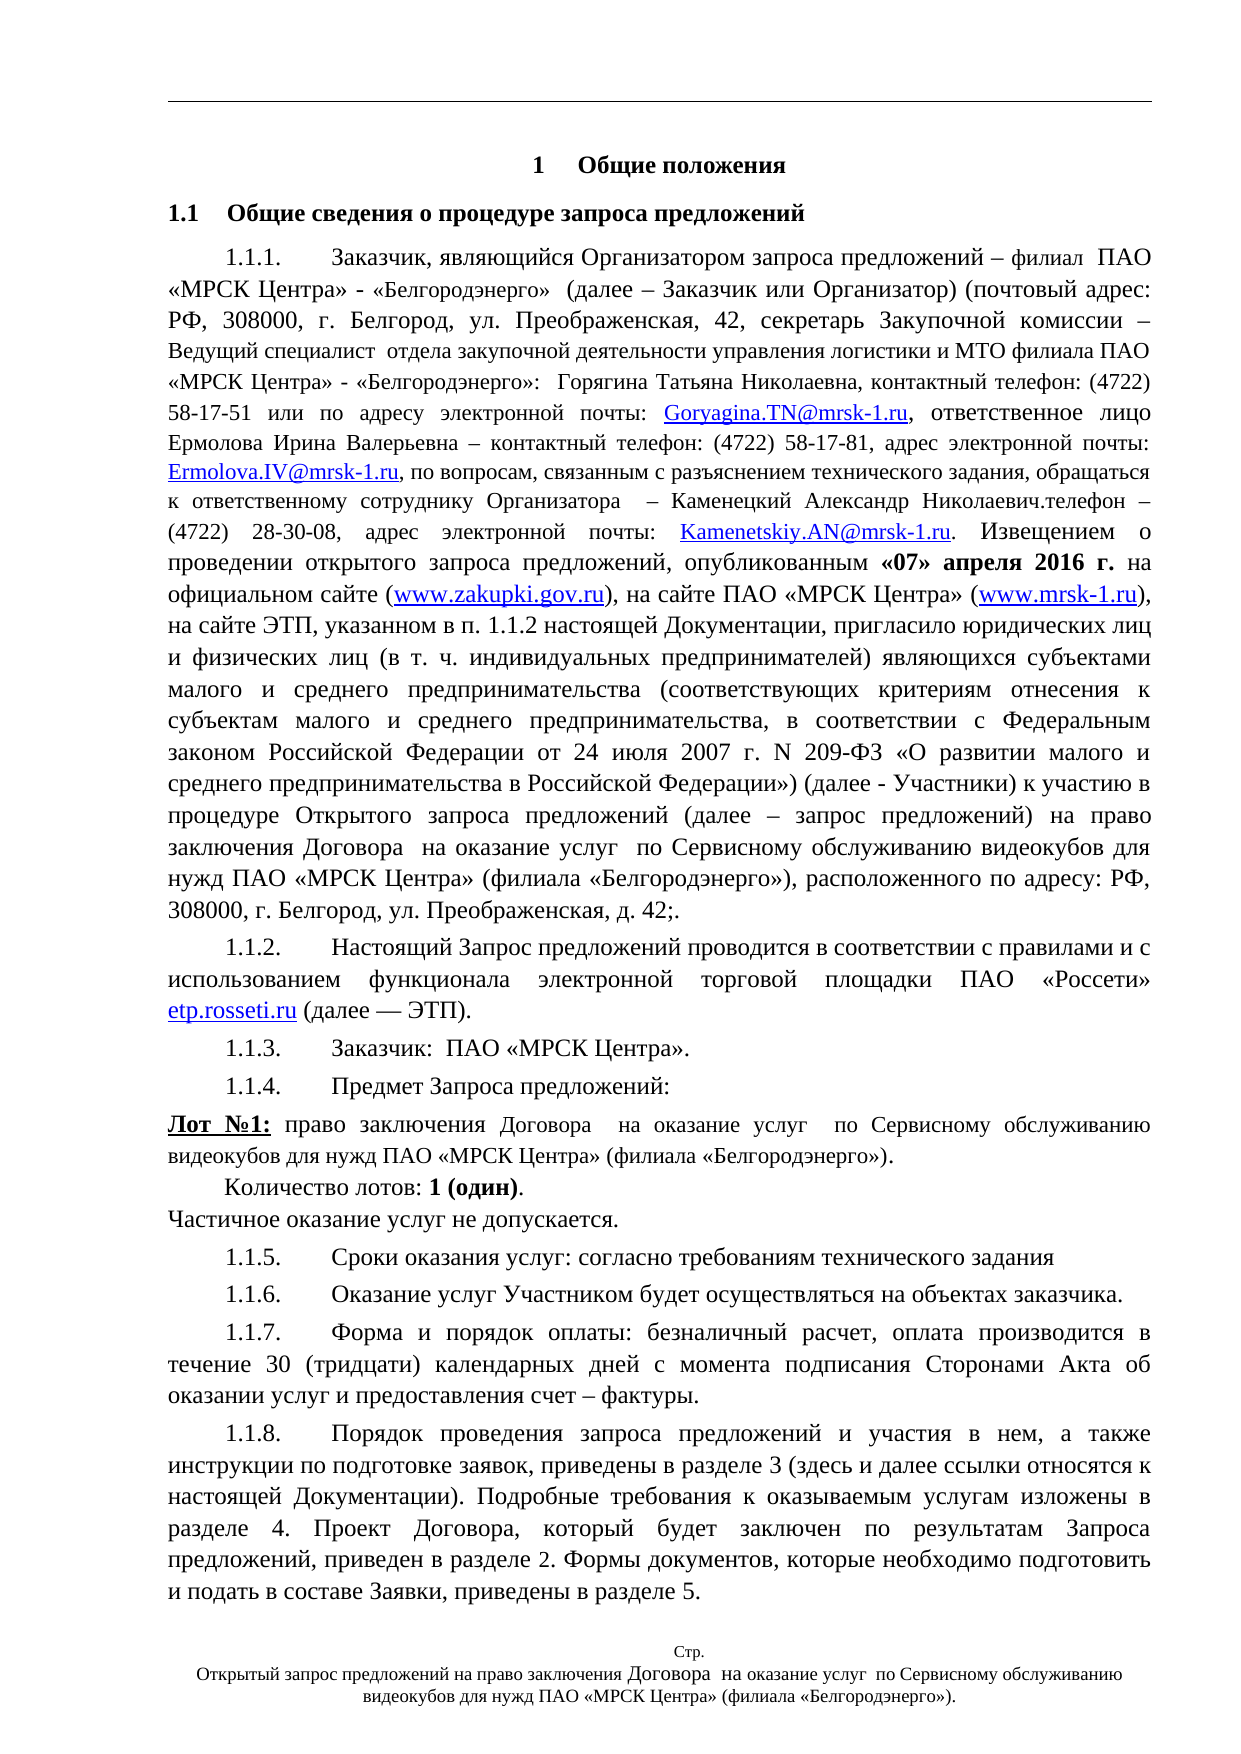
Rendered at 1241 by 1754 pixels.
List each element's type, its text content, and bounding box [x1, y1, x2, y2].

list Заказчик: ПАО «МРСК Центра». [168, 1033, 1152, 1062]
list Предмет Запроса предложений: [168, 1071, 1152, 1100]
text Количество лотов: 1 (один). [168, 1172, 1152, 1201]
subtitle Общие положения [166, 150, 1152, 179]
text Лот №1: право заключения Договора на оказание услуг по Сервисному обслуживанию видеокубов для нужд ПАО «МРСК Центра» (филиала «Белгородэнерго»). [168, 1109, 1152, 1169]
list Частичное оказание услуг не допускается. [168, 1204, 1152, 1232]
list Форма и порядок оплаты: безналичный расчет, оплата производится в течение 30 (тридцати) календарных дней с момента подписания Сторонами Акта об оказании услуг и предоставления счет – фактуры. [168, 1317, 1152, 1409]
subtitle Общие сведения о процедуре запроса предложений [168, 198, 1152, 227]
list Оказание услуг Участником будет осуществляться на объектах заказчика. [168, 1279, 1152, 1308]
list Настоящий Запрос предложений проводится в соответствии с правилами и с использованием функционала электронной торговой площадки ПАО «Россети» etp.rosseti.ru (далее — ЭТП). [168, 932, 1152, 1024]
list Сроки оказания услуг: согласно требованиям технического задания [168, 1242, 1152, 1270]
